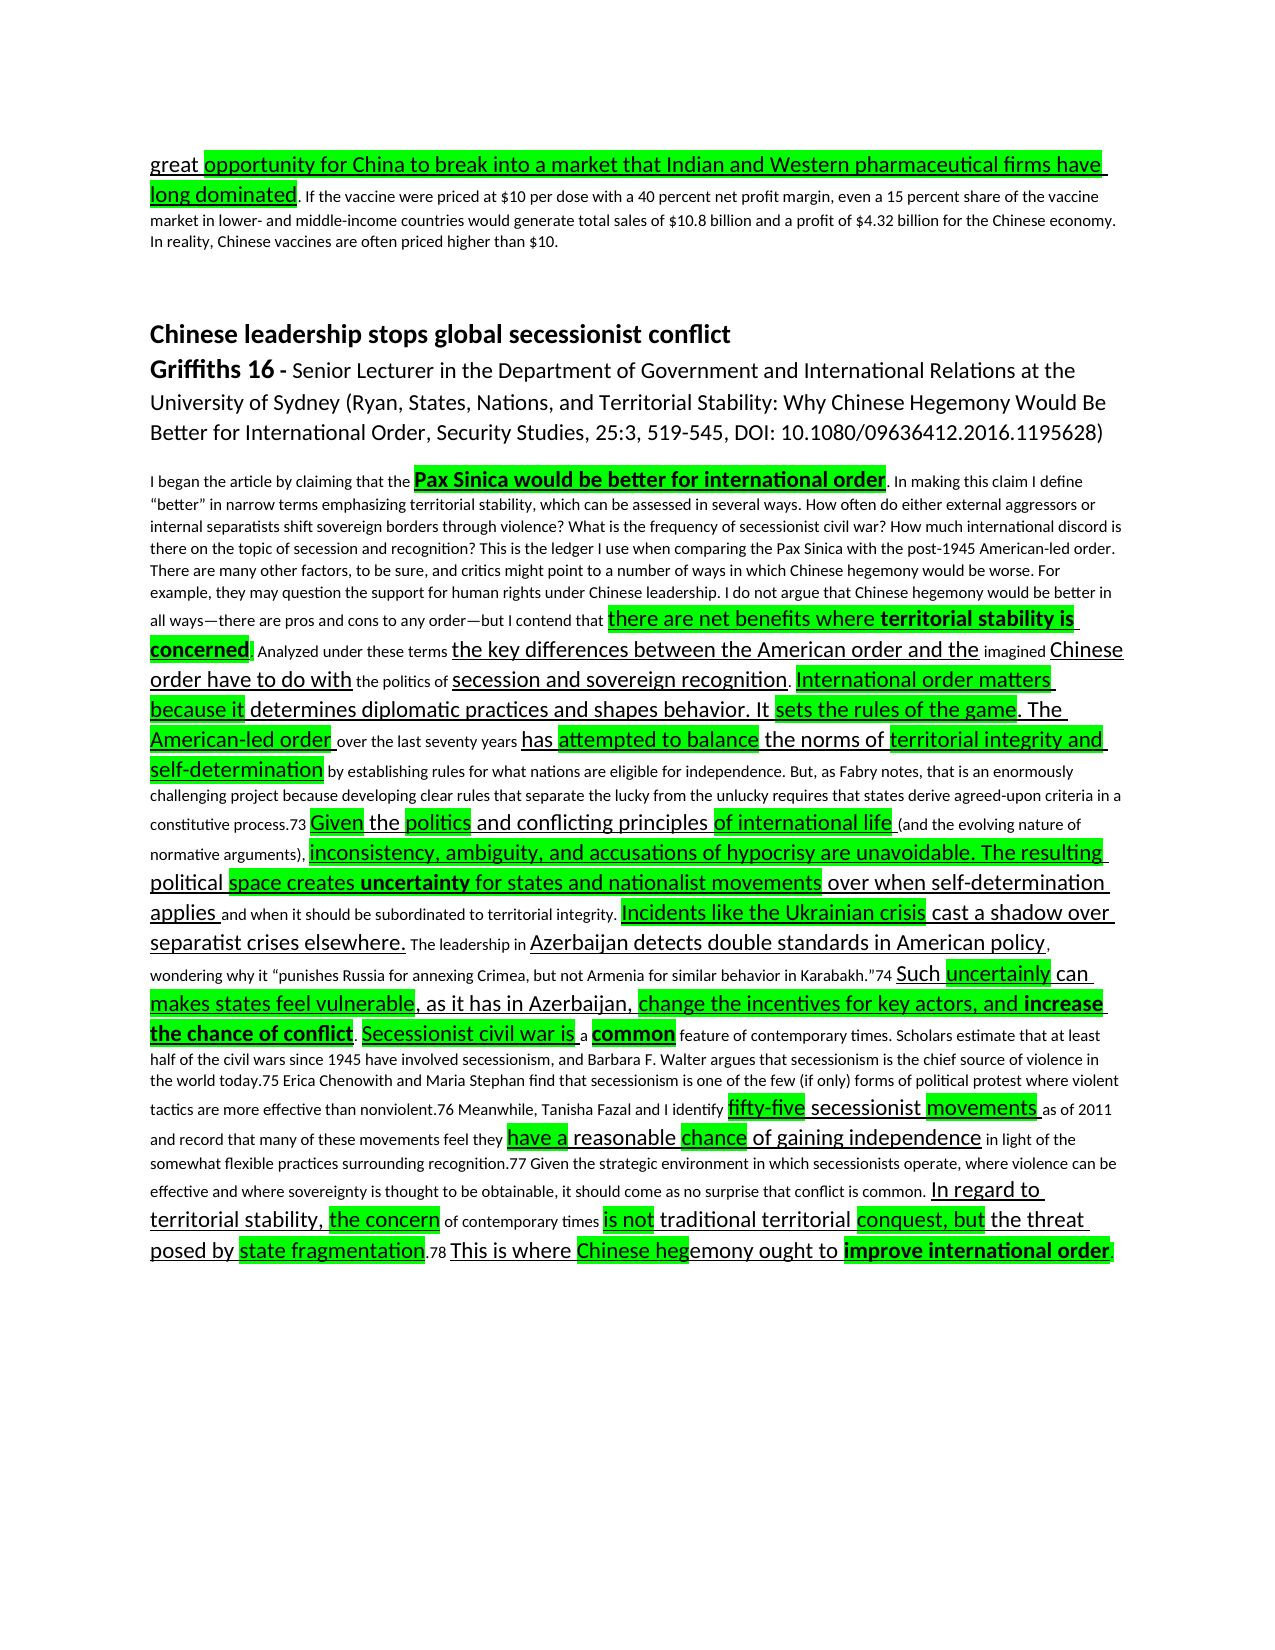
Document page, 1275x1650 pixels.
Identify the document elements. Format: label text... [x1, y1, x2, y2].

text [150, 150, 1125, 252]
text Griffiths 16 - Senior Lecturer in the Department of Government and International Relations at the University of Sydney (Ryan, States, Nations, and Territorial Stability: Why Chinese Hegemony Would Be Better for International Order, Security Studies, 25:3, 519-545, DOI: 10.1080/09636412.2016.1195628) [150, 353, 1125, 446]
text Chinese leadership stops global secessionist conflict [150, 317, 1125, 350]
text I began the article by claiming that the Pax Sinica would be better for international order. In making this claim I define “better” in narrow terms emphasizing territorial stability, which can be assessed in several ways. How often do either external aggressors or internal separatists shift sovereign borders through violence? What is the frequency of secessionist civil war? How much international discord is there on the topic of secession and recognition? This is the ledger I use when comparing the Pax Sinica with the post-1945 American-led order. There are many other factors, to be sure, and critics might point to a number of ways in which Chinese hegemony would be worse. For example, they may question the support for human rights under Chinese leadership. I do not argue that Chinese hegemony would be better in all ways—there are pros and cons to any order—but I contend that there are net benefits where territorial stability is concerned. Analyzed under these terms the key differences between the American order and the imagined Chinese order have to do with the politics of secession and sovereign recognition. International order matters because it determines diplomatic practices and shapes behavior. It sets the rules of the game. The American-led order over the last seventy years has attempted to balance the norms of territorial integrity and self-determination by establishing rules for what nations are eligible for independence. But, as Fabry notes, that is an enormously challenging project because developing clear rules that separate the lucky from the unlucky requires that states derive agreed-upon criteria in a constitutive process.73 Given the politics and conflicting principles of international life (and the evolving nature of normative arguments), inconsistency, ambiguity, and accusations of hypocrisy are unavoidable. The resulting political space creates uncertainty for states and nationalist movements over when self-determination applies and when it should be subordinated to territorial integrity. Incidents like the Ukrainian crisis cast a shadow over separatist crises elsewhere. The leadership in Azerbaijan detects double standards in American policy, wondering why it “punishes Russia for annexing Crimea, but not Armenia for similar behavior in Karabakh.”74 Such uncertainly can makes states feel vulnerable, as it has in Azerbaijan, change the incentives for key actors, and increase the chance of conflict. Secessionist civil war is a common feature of contemporary times. Scholars estimate that at least half of the civil wars since 1945 have involved secessionism, and Barbara F. Walter argues that secessionism is the chief source of violence in the world today.75 Erica Chenowith and Maria Stephan find that secessionism is one of the few (if only) forms of political protest where violent tactics are more effective than nonviolent.76 Meanwhile, Tanisha Fazal and I identify fifty-five secessionist movements as of 2011 and record that many of these movements feel they have a reasonable chance of gaining independence in light of the somewhat flexible practices surrounding recognition.77 Given the strategic environment in which secessionists operate, where violence can be effective and where sovereignty is thought to be obtainable, it should come as no surprise that conflict is common. In regard to territorial stability, the concern of contemporary times is not traditional territorial conquest, but the threat posed by state fragmentation.78 This is where Chinese hegemony ought to improve international order. [150, 465, 1125, 1264]
